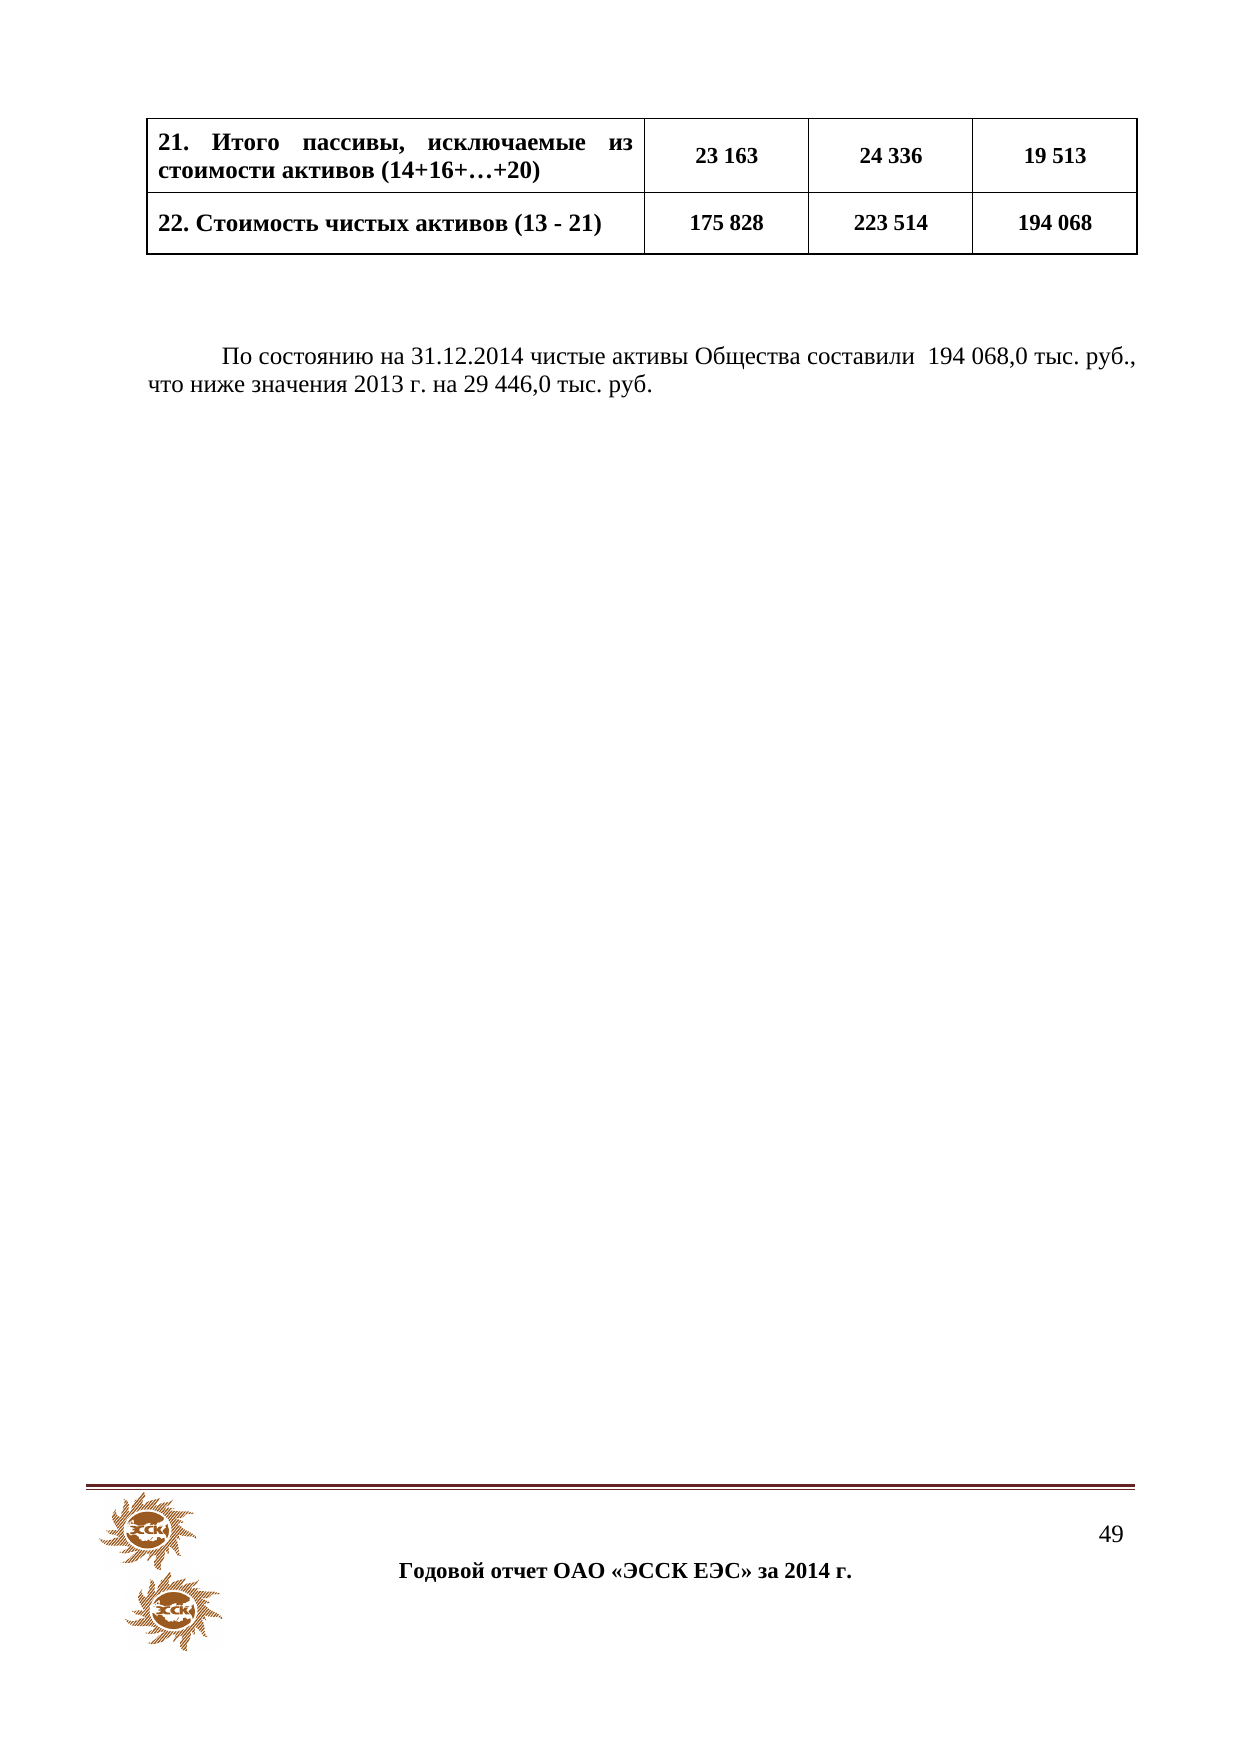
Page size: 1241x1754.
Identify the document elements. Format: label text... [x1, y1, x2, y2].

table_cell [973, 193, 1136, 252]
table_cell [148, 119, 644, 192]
picture [97, 1490, 224, 1652]
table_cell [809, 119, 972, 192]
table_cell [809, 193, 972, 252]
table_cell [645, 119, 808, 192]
text По состоянию на 31.12.2014 чистые активы Общества составили 194 068,0 тыс. руб., что ниже значения 2013 г. на 29 446,0 тыс. руб. [148, 341, 1137, 398]
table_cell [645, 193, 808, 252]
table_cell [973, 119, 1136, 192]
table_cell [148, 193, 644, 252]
